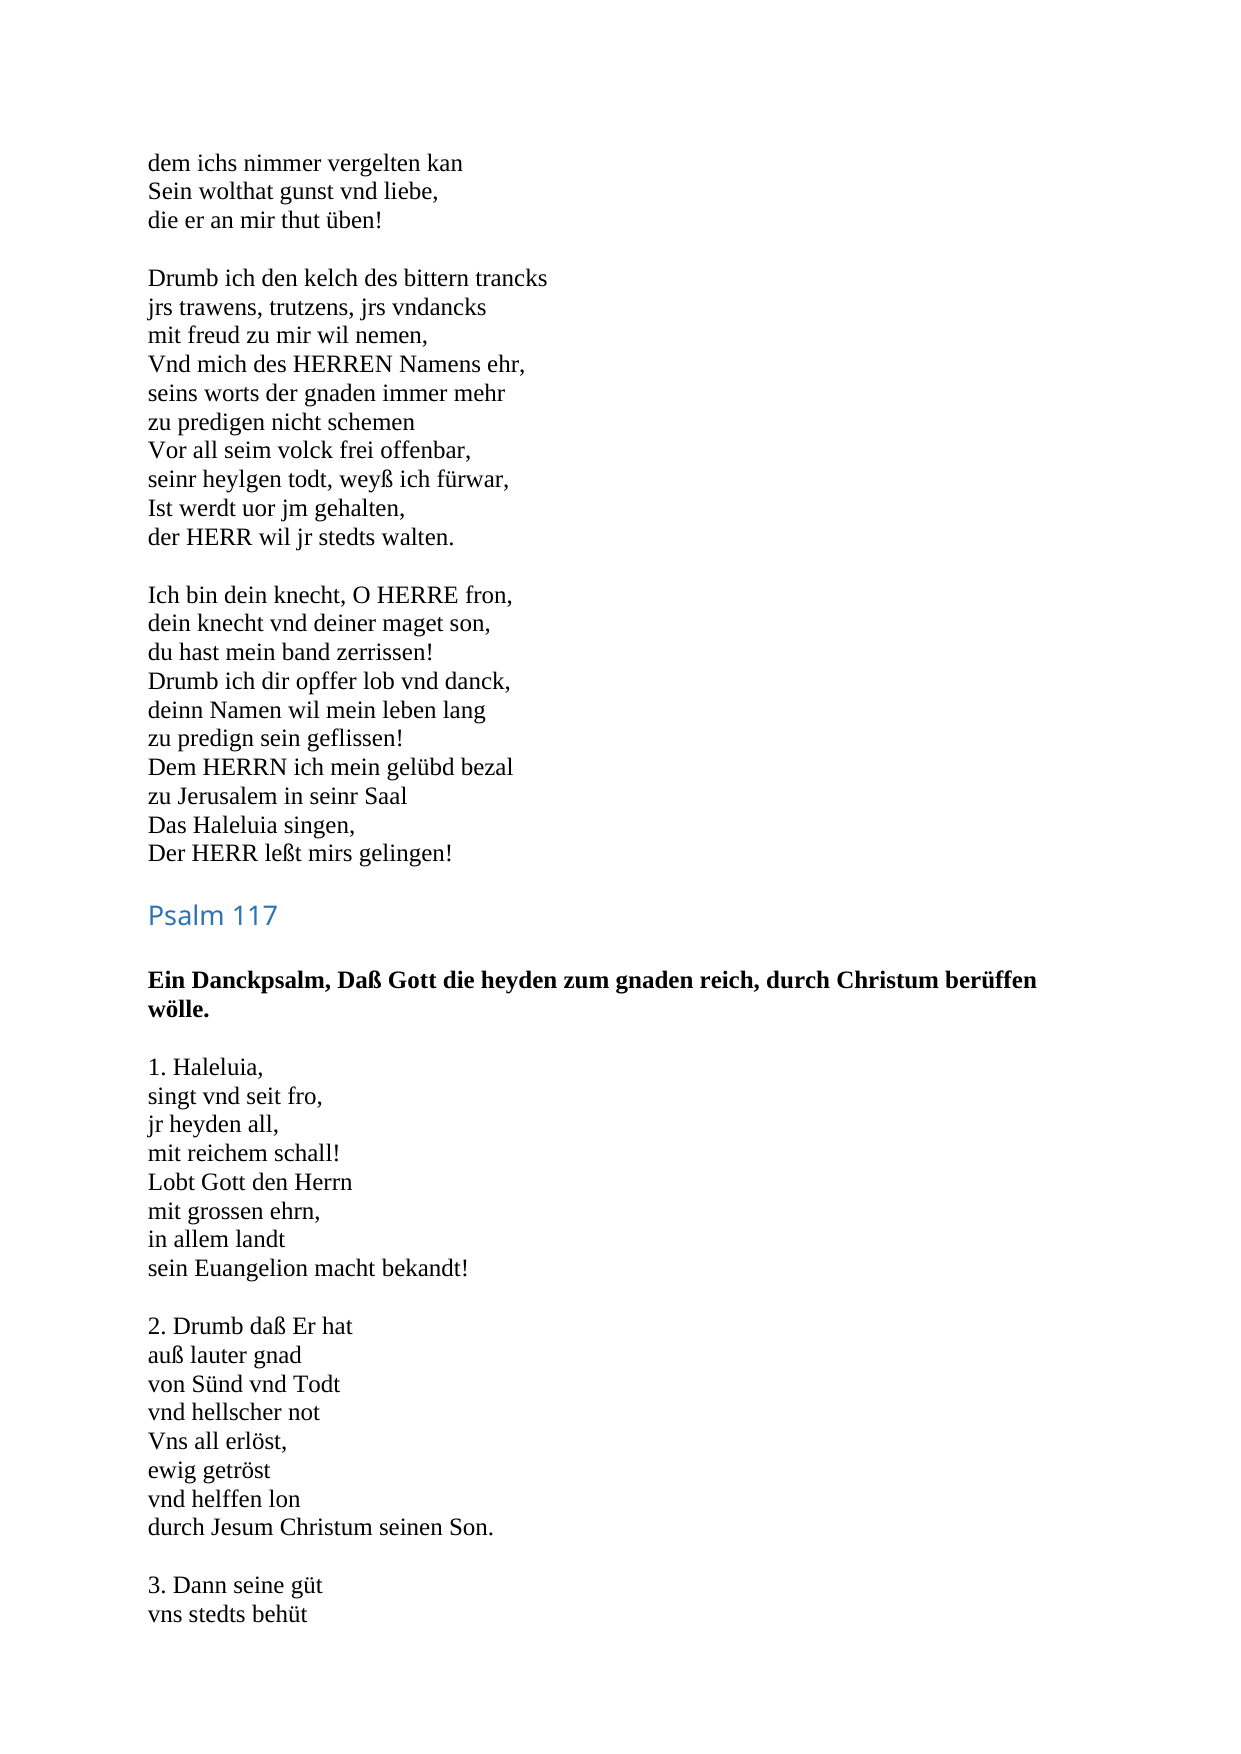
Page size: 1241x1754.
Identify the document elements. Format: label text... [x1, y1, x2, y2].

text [148, 1570, 1093, 1628]
text Ich bin dein knecht, O HERRE fron, dein knecht vnd deiner maget son, du hast mein band zerrissen! Drumb ich dir opffer lob vnd danck, deinn Namen wil mein leben lang zu predign sein geflissen! Dem HERRN ich mein gelübd bezal zu Jerusalem in seinr Saal Das Haleluia singen, Der HERR leßt mirs gelingen! [148, 580, 1093, 867]
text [148, 148, 1093, 234]
text Drumb ich den kelch des bittern trancks jrs trawens, trutzens, jrs vndancks mit freud zu mir wil nemen, Vnd mich des HERREN Namens ehr, seins worts der gnaden immer mehr zu predigen nicht schemen Vor all seim volck frei offenbar, seinr heylgen todt, weyß ich fürwar, Ist werdt uor jm gehalten, der HERR wil jr stedts walten. [148, 263, 1093, 551]
text 2. Drumb daß Er hat auß lauter gnad von Sünd vnd Todt vnd hellscher not Vns all erlöst, ewig getröst vnd helffen lon durch Jesum Christum seinen Son. [148, 1311, 1093, 1541]
text 1. Haleluia, singt vnd seit fro, jr heyden all, mit reichem schall! Lobt Gott den Herrn mit grossen ehrn, in allem landt sein Euangelion macht bekandt! [148, 1052, 1093, 1282]
subtitle Psalm 117 [148, 896, 1093, 933]
text Ein Danckpsalm, Daß Gott die heyden zum gnaden reich, durch Christum berüffen wölle. [148, 965, 1093, 1023]
